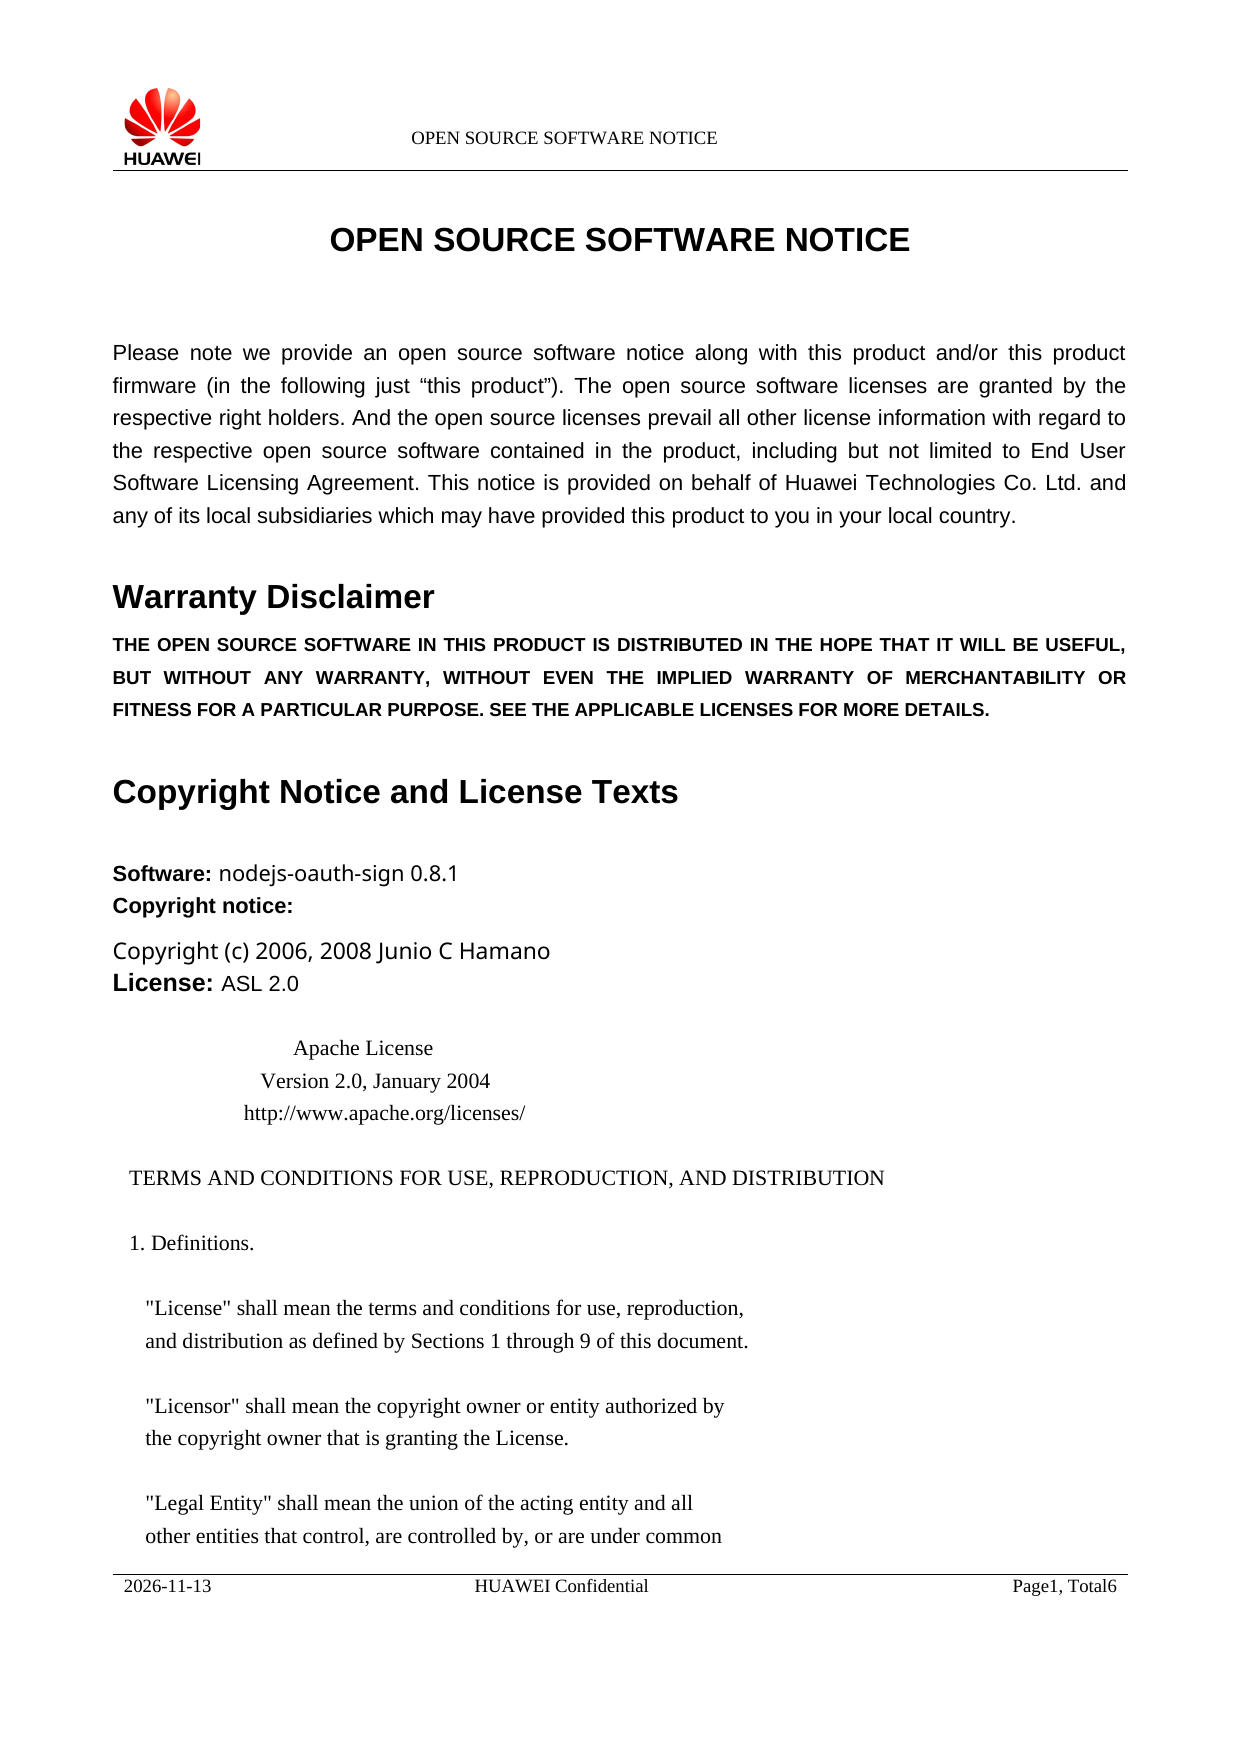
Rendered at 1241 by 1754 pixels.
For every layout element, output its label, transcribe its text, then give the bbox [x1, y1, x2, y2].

text Warranty Disclaimer [112, 564, 1128, 629]
text Copyright notice: [112, 889, 1128, 921]
text Copyright (c) 2006, 2008 Junio C Hamano [112, 934, 1128, 966]
text OPEN SOURCE SOFTWARE NOTICE [112, 206, 1128, 271]
text License: ASL 2.0 [112, 966, 1128, 999]
title Software: nodejs-oauth-sign 0.8.1 [112, 856, 1128, 889]
text Copyright Notice and License Texts [112, 759, 1128, 824]
text The open source software in this product is distributed in the hope that it will be useful, but WITHOUT ANY WARRANTY, without even the implied warranty of MERCHANTABILITY or FITNESS FOR A PARTICULAR PURPOSE. See the applicable licenses for more details. [112, 629, 1128, 726]
picture [124, 88, 201, 165]
text Please note we provide an open source software notice along with this product and/or this product firmware (in the following just “this product”). The open source software licenses are granted by the respective right holders. And the open source licenses prevail all other license information with regard to the respective open source software contained in the product, including but not limited to End User Software Licensing Agreement. This notice is provided on behalf of Huawei Technologies Co. Ltd. and any of its local subsidiaries which may have provided this product to you in your local country. [112, 336, 1128, 531]
